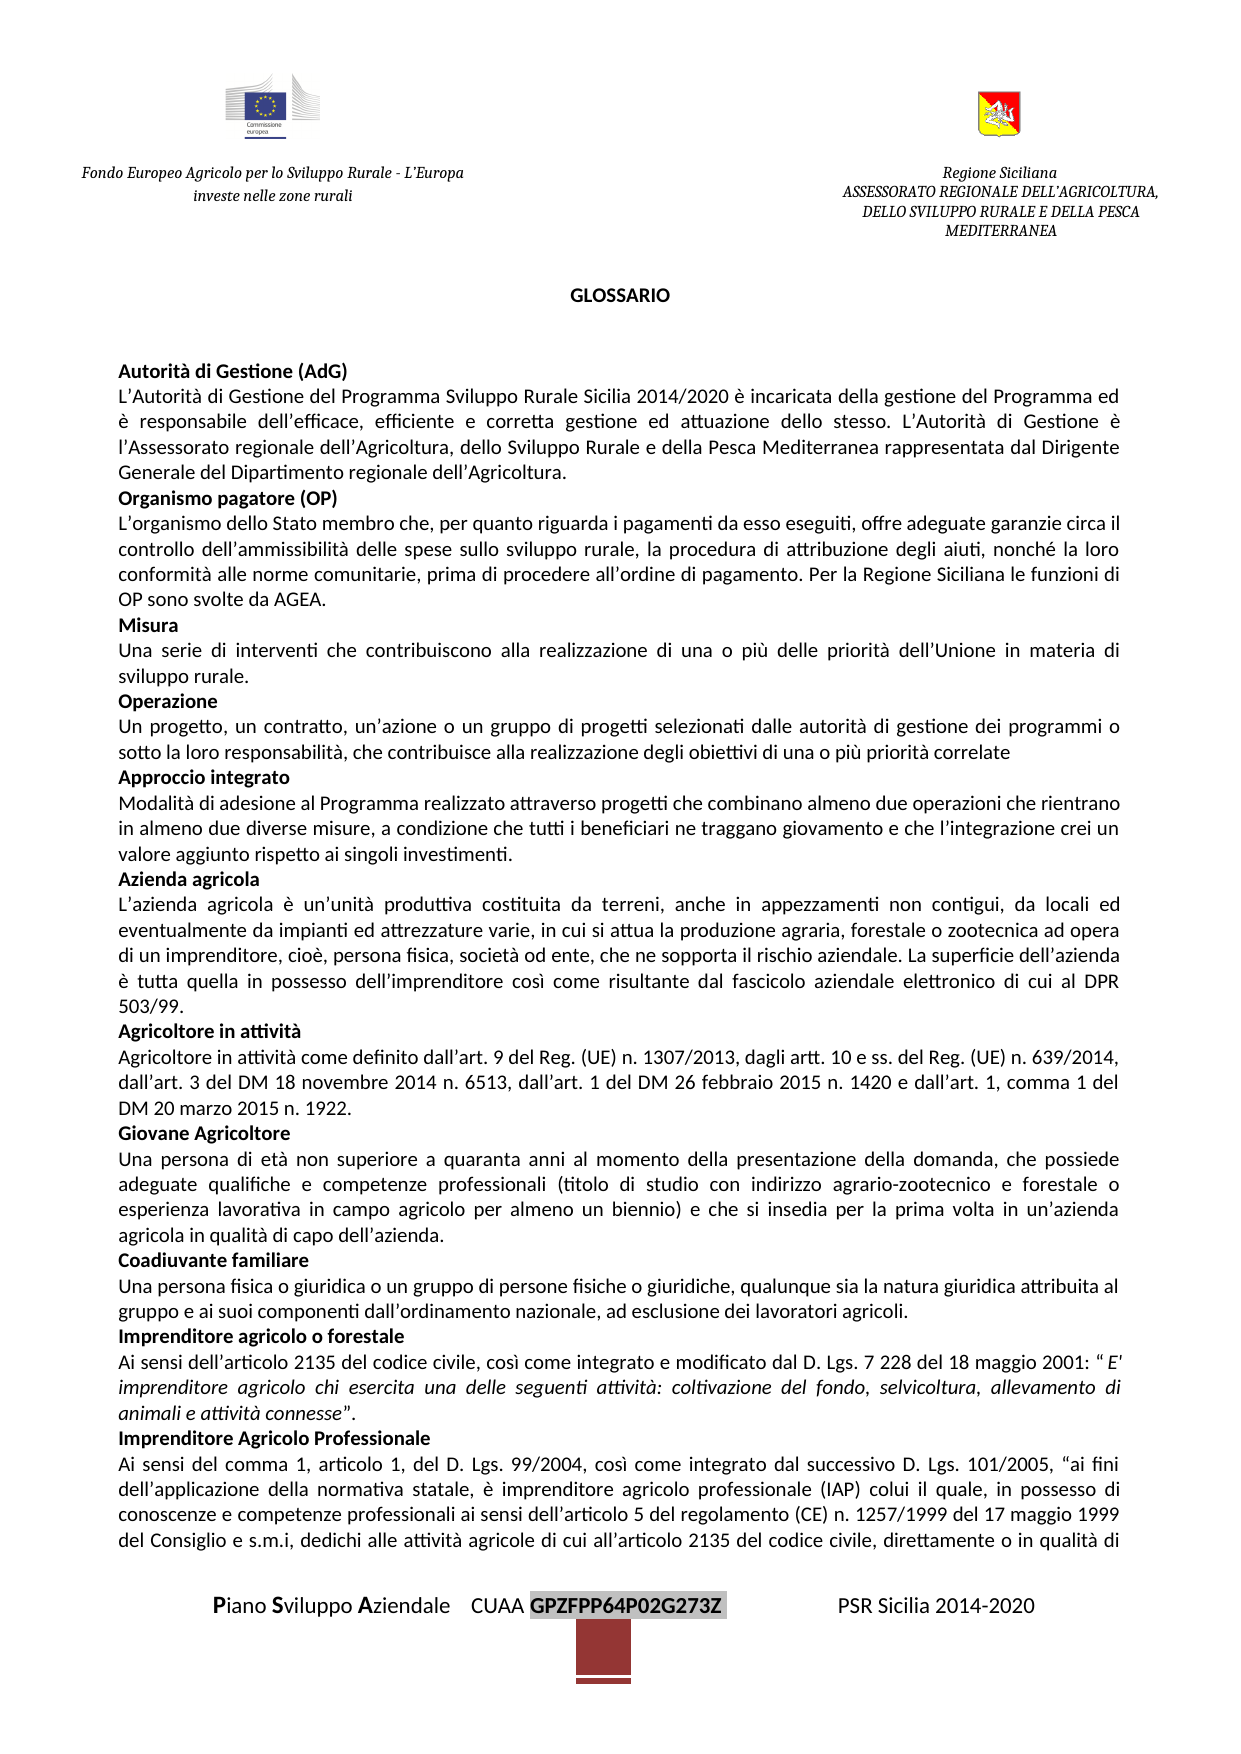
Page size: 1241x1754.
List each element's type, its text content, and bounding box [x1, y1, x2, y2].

picture [225, 73, 320, 139]
text Imprenditore Agricolo Professionale [118, 1425, 1122, 1451]
text Una serie di interventi che contribuiscono alla realizzazione di una o più delle priorità dell’Unione in materia di sviluppo rurale. [118, 637, 1122, 688]
text Organismo pagatore (OP) [118, 485, 1122, 510]
text L’Autorità di Gestione del Programma Sviluppo Rurale Sicilia 2014/2020 è incaricata della gestione del Programma ed è responsabile dell’efficace, efficiente e corretta gestione ed attuazione dello stesso. L’Autorità di Gestione è l’Assessorato regionale dell’Agricoltura, dello Sviluppo Rurale e della Pesca Mediterranea rappresentata dal Dirigente Generale del Dipartimento regionale dell’Agricoltura. [118, 383, 1122, 485]
text Una persona di età non superiore a quaranta anni al momento della presentazione della domanda, che possiede adeguate qualifiche e competenze professionali (titolo di studio con indirizzo agrario-zootecnico e forestale o esperienza lavorativa in campo agricolo per almeno un biennio) e che si insedia per la prima volta in un’azienda agricola in qualità di capo dell’azienda. [118, 1146, 1122, 1247]
text Un progetto, un contratto, un’azione o un gruppo di progetti selezionati dalle autorità di gestione dei programmi o sotto la loro responsabilità, che contribuisce alla realizzazione degli obiettivi di una o più priorità correlate [118, 714, 1122, 764]
text Autorità di Gestione (AdG) [118, 358, 1122, 383]
picture [977, 87, 1022, 139]
text Operazione [118, 688, 1122, 714]
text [118, 1451, 1122, 1552]
text GLOSSARIO [118, 282, 1122, 308]
text Misura [118, 612, 1122, 637]
text L’azienda agricola è un’unità produttiva costituita da terreni, anche in appezzamenti non contigui, da locali ed eventualmente da impianti ed attrezzature varie, in cui si attua la produzione agraria, forestale o zootecnica ad opera di un imprenditore, cioè, persona fisica, società od ente, che ne sopporta il rischio aziendale. La superficie dell’azienda è tutta quella in possesso dell’imprenditore così come risultante dal fascicolo aziendale elettronico di cui al DPR 503/99. [118, 892, 1122, 1019]
text Ai sensi dell’articolo 2135 del codice civile, così come integrato e modificato dal D. Lgs. 7 228 del 18 maggio 2001: “E' imprenditore agricolo chi esercita una delle seguenti attività: coltivazione del fondo, selvicoltura, allevamento di animali e attività connesse”. [118, 1349, 1122, 1425]
text Agricoltore in attività come definito dall’art. 9 del Reg. (UE) n. 1307/2013, dagli artt. 10 e ss. del Reg. (UE) n. 639/2014, dall’art. 3 del DM 18 novembre 2014 n. 6513, dall’art. 1 del DM 26 febbraio 2015 n. 1420 e dall’art. 1, comma 1 del DM 20 marzo 2015 n. 1922. [118, 1044, 1122, 1120]
text Agricoltore in attività [118, 1019, 1122, 1044]
text Modalità di adesione al Programma realizzato attraverso progetti che combinano almeno due operazioni che rientrano in almeno due diverse misure, a condizione che tutti i beneficiari ne traggano giovamento e che l’integrazione crei un valore aggiunto rispetto ai singoli investimenti. [118, 790, 1122, 866]
text Coadiuvante familiare [118, 1247, 1122, 1273]
text Una persona fisica o giuridica o un gruppo di persone fisiche o giuridiche, qualunque sia la natura giuridica attribuita al gruppo e ai suoi componenti dall’ordinamento nazionale, ad esclusione dei lavoratori agricoli. [118, 1273, 1122, 1324]
text Approccio integrato [118, 764, 1122, 790]
text L’organismo dello Stato membro che, per quanto riguarda i pagamenti da esso eseguiti, offre adeguate garanzie circa il controllo dell’ammissibilità delle spese sullo sviluppo rurale, la procedura di attribuzione degli aiuti, nonché la loro conformità alle norme comunitarie, prima di procedere all’ordine di pagamento. Per la Regione Siciliana le funzioni di OP sono svolte da AGEA. [118, 510, 1122, 612]
text Imprenditore agricolo o forestale [118, 1324, 1122, 1349]
text Azienda agricola [118, 866, 1122, 892]
text Giovane Agricoltore [118, 1120, 1122, 1146]
